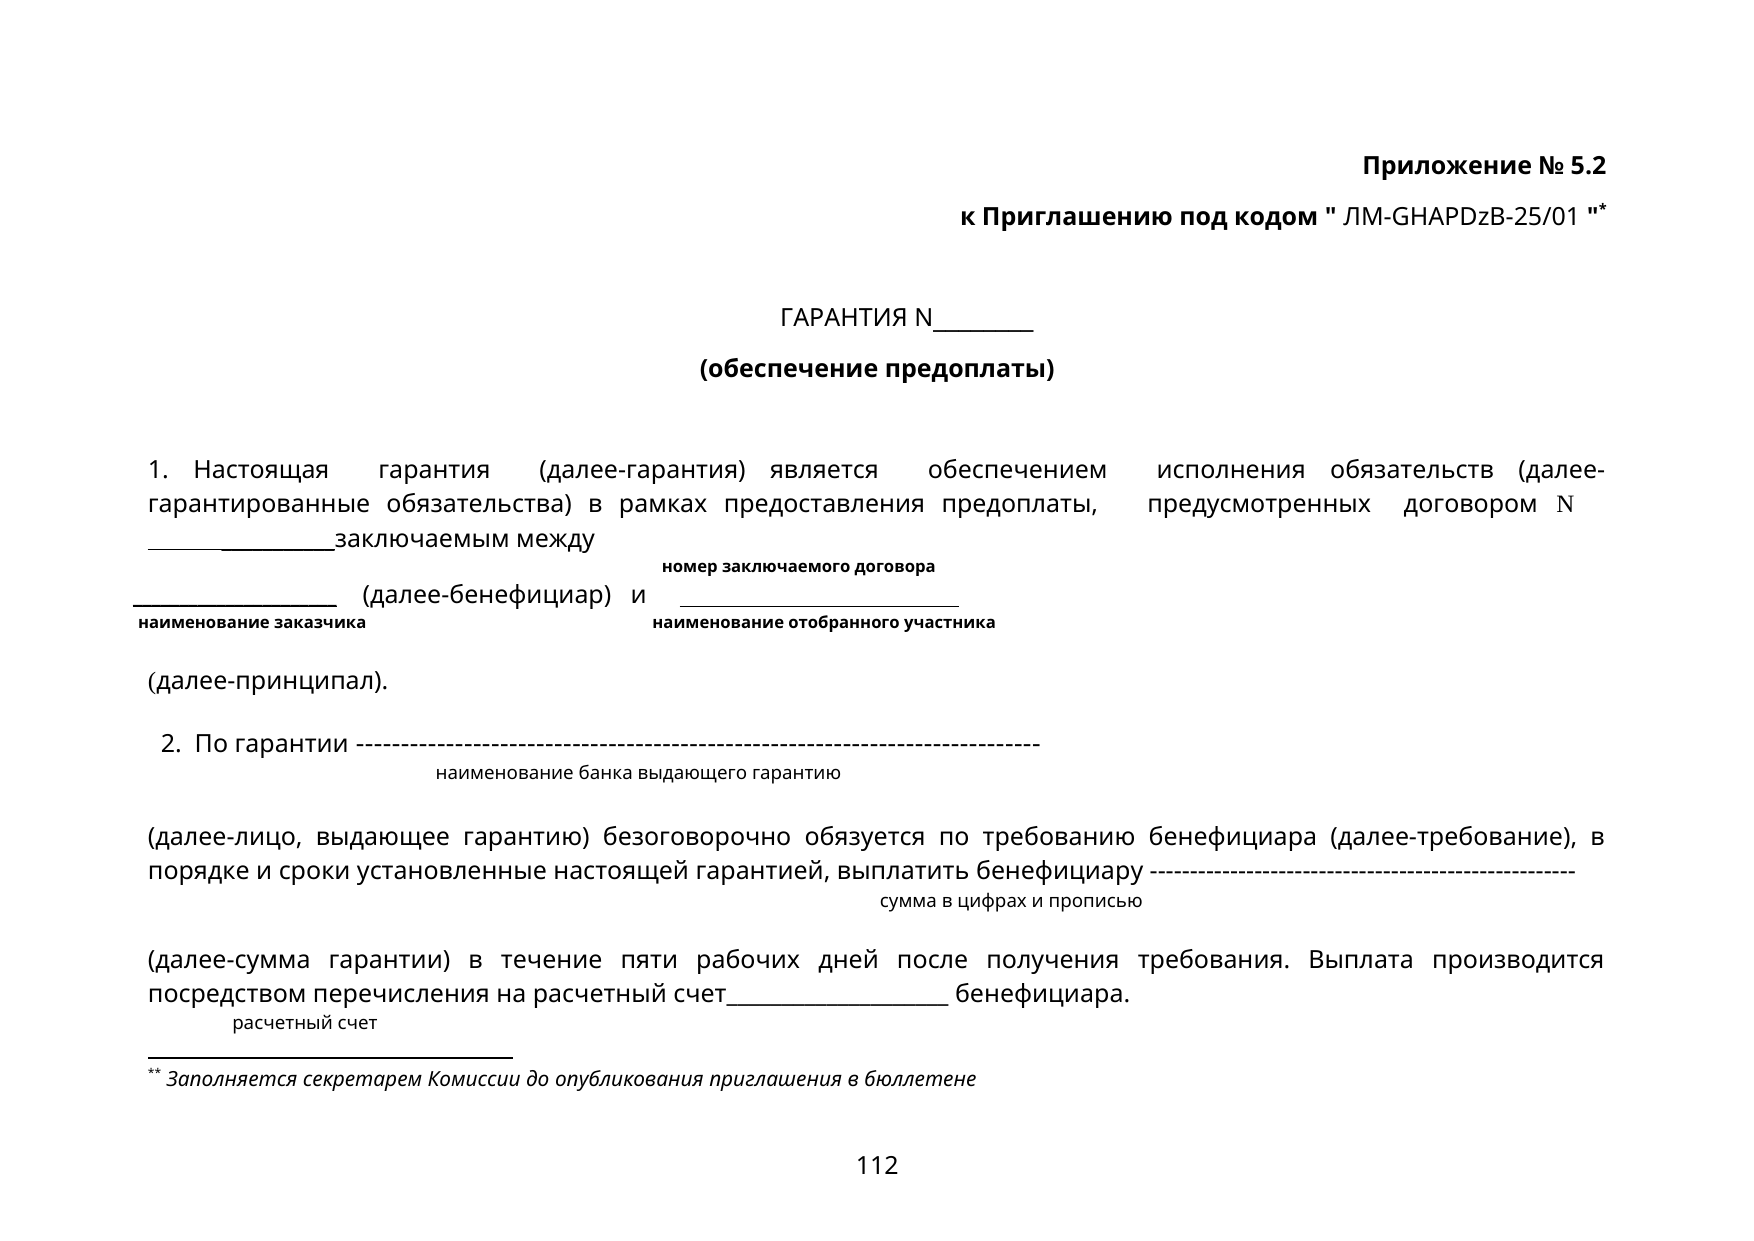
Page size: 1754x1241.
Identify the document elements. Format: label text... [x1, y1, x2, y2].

text (далее-лицо, выдающее гарантию) безоговорочно обязуется по требованию бенефициара (далее-требование), в порядке и сроки установленные настоящей гарантией, выплатить бенефициару ----------------------------------------------------- [148, 819, 1606, 887]
text ГАРАНТИЯ N________ [148, 300, 1606, 334]
text (далее-принципал). [148, 662, 1606, 697]
text (далее-сумма гарантии) в течение пяти рабочих дней после получения требования. Выплата производится посредством перечисления на расчетный счет____________________ бенефициара. [148, 941, 1606, 1009]
text наименование банка выдающего гарантию [148, 759, 1606, 785]
text расчетный счет [148, 1009, 1606, 1035]
text (обеспечение предоплаты) [207, 351, 1547, 385]
text ______________________ (далее-бенефициар) и [133, 577, 1606, 611]
text 1. Настоящая гарантия (далее-гарантия) является обеспечением исполнения обязательств (далее-гарантированные обязательства) в рамках предоставления предоплаты, предусмотренных договором N ___________заключаемым между [148, 452, 1606, 554]
text сумма в цифрах и прописью [148, 887, 1606, 913]
text номер заключаемого договора [148, 554, 1606, 577]
text к Приглашению под кодом " ЛM-GHAPDzB-25/01 "* [148, 198, 1606, 232]
text 2. По гарантии ---------------------------------------------------------------------------- [148, 725, 1606, 759]
text Приложение № 5.2 [148, 148, 1606, 182]
text наименование заказчика наименование отобранного участника [133, 611, 1606, 634]
